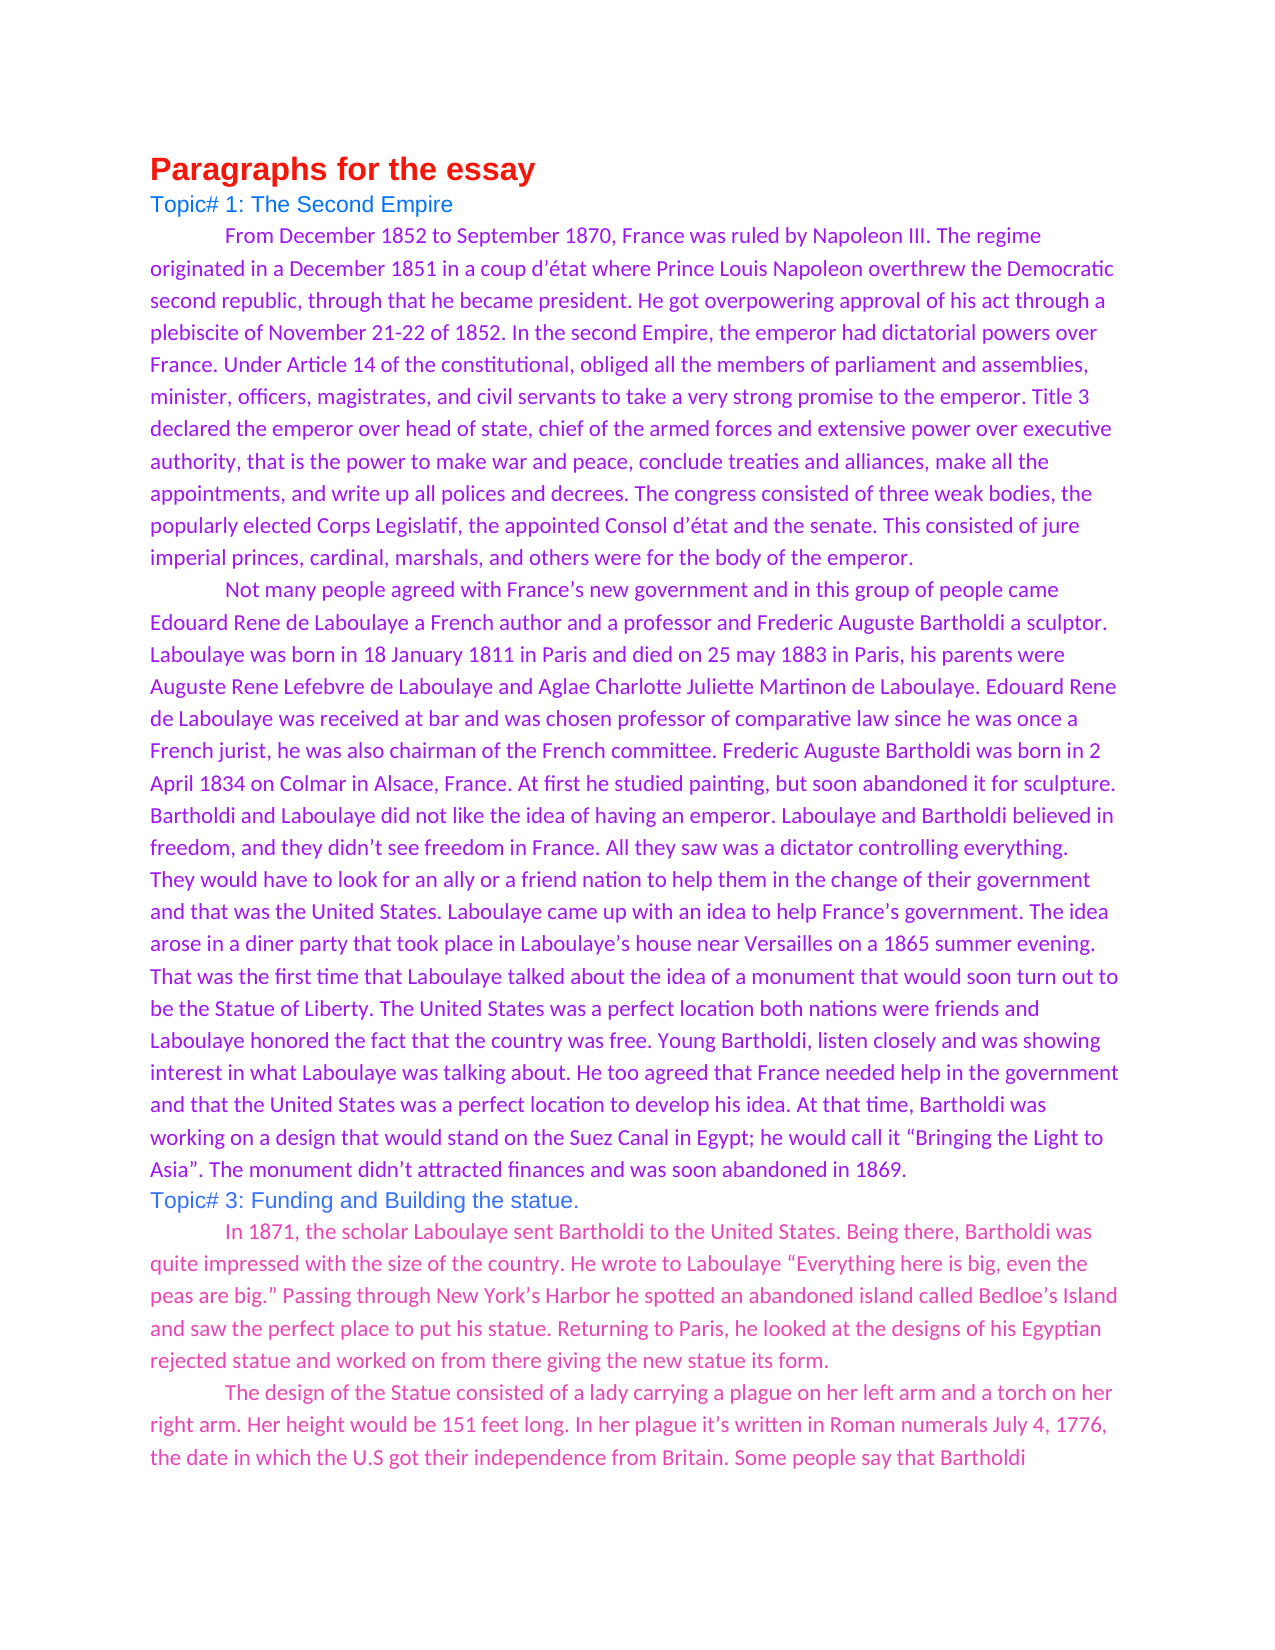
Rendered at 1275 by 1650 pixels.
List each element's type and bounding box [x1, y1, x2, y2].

text [150, 150, 1125, 1471]
